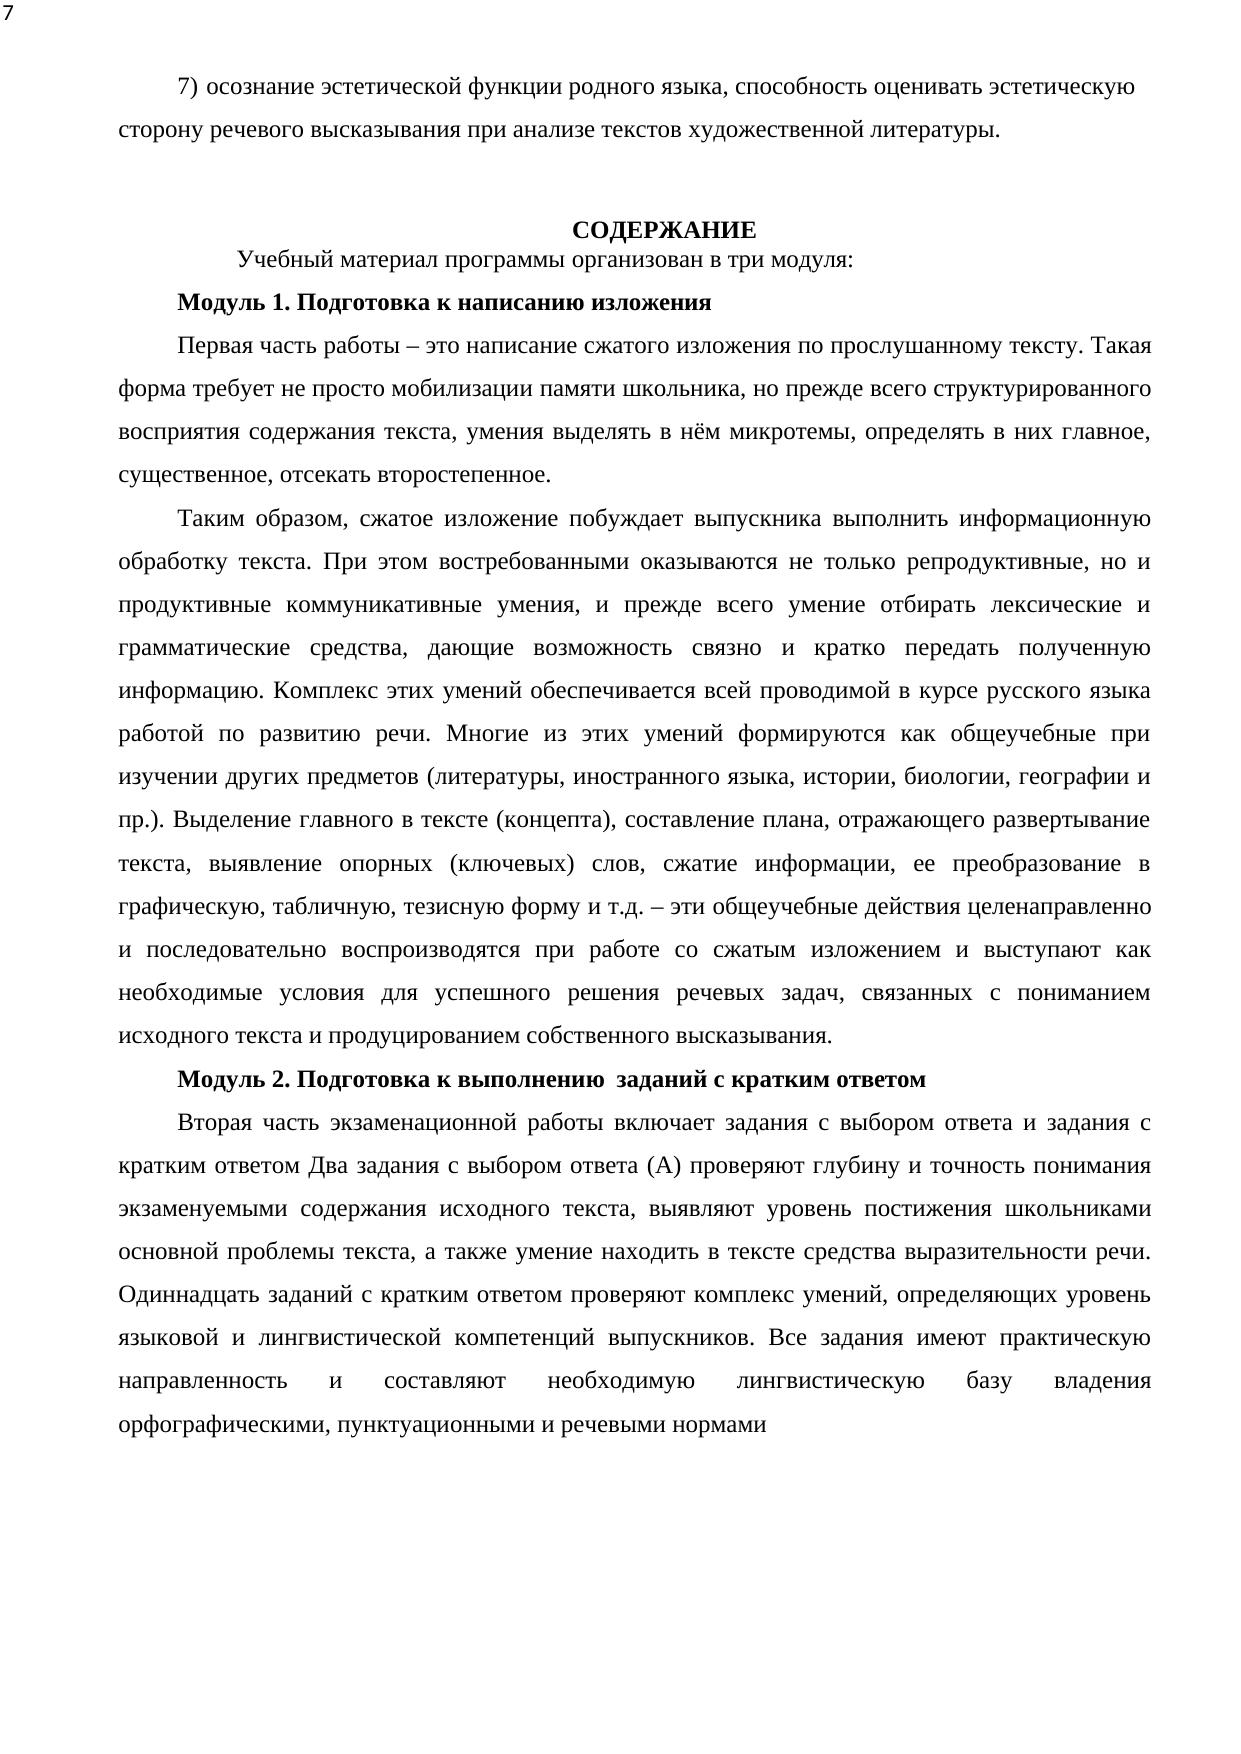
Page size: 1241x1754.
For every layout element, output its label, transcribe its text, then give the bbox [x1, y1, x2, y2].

subtitle Модуль 1. Подготовка к написанию изложения [177, 287, 1196, 316]
text Вторая часть экзаменационной работы включает задания с выбором ответа и задания с кратким ответом Два задания с выбором ответа (А) проверяют глубину и точность понимания экзаменуемыми содержания исходного текста, выявляют уровень постижения школьниками основной проблемы текста, а также умение находить в тексте средства выразительности речи. Одиннадцать заданий с кратким ответом проверяют комплекс умений, определяющих уровень языковой и лингвистической компетенций выпускников. Все задания имеют практическую направленность и составляют необходимую лингвистическую базу владения орфографическими, пунктуационными и речевыми нормами [118, 1107, 1152, 1437]
text Учебный материал программы организован в три модуля: [177, 244, 1196, 273]
text Первая часть работы – это написание сжатого изложения по прослушанному тексту. Такая форма требует не просто мобилизации памяти школьника, но прежде всего структурированного восприятия содержания текста, умения выделять в нём микротемы, определять в них главное, существенное, отсекать второстепенное. [118, 330, 1152, 488]
text Таким образом, сжатое изложение побуждает выпускника выполнить информационную обработку текста. При этом востребованными оказываются не только репродуктивные, но и продуктивные коммуникативные умения, и прежде всего умение отбирать лексические и грамматические средства, дающие возможность связно и кратко передать полученную информацию. Комплекс этих умений обеспечивается всей проводимой в курсе русского языка работой по развитию речи. Многие из этих умений формируются как общеучебные при изучении других предметов (литературы, иностранного языка, истории, биологии, географии и пр.). Выделение главного в тексте (концепта), составление плана, отражающего развертывание текста, выявление опорных (ключевых) слов, сжатие информации, ее преобразование в графическую, табличную, тезисную форму и т.д. – эти общеучебные действия целенаправленно и последовательно воспроизводятся при работе со сжатым изложением и выступают как необходимые условия для успешного решения речевых задач, связанных с пониманием исходного текста и продуцированием собственного высказывания. [118, 503, 1152, 1049]
list осознание эстетической функции родного языка, способность оценивать эстетическую сторону речевого высказывания при анализе текстов художественной литературы. [118, 71, 1152, 143]
subtitle СОДЕРЖАНИЕ [74, 215, 1196, 244]
subtitle Модуль 2. Подготовка к выполнению заданий с кратким ответом [177, 1064, 1196, 1092]
